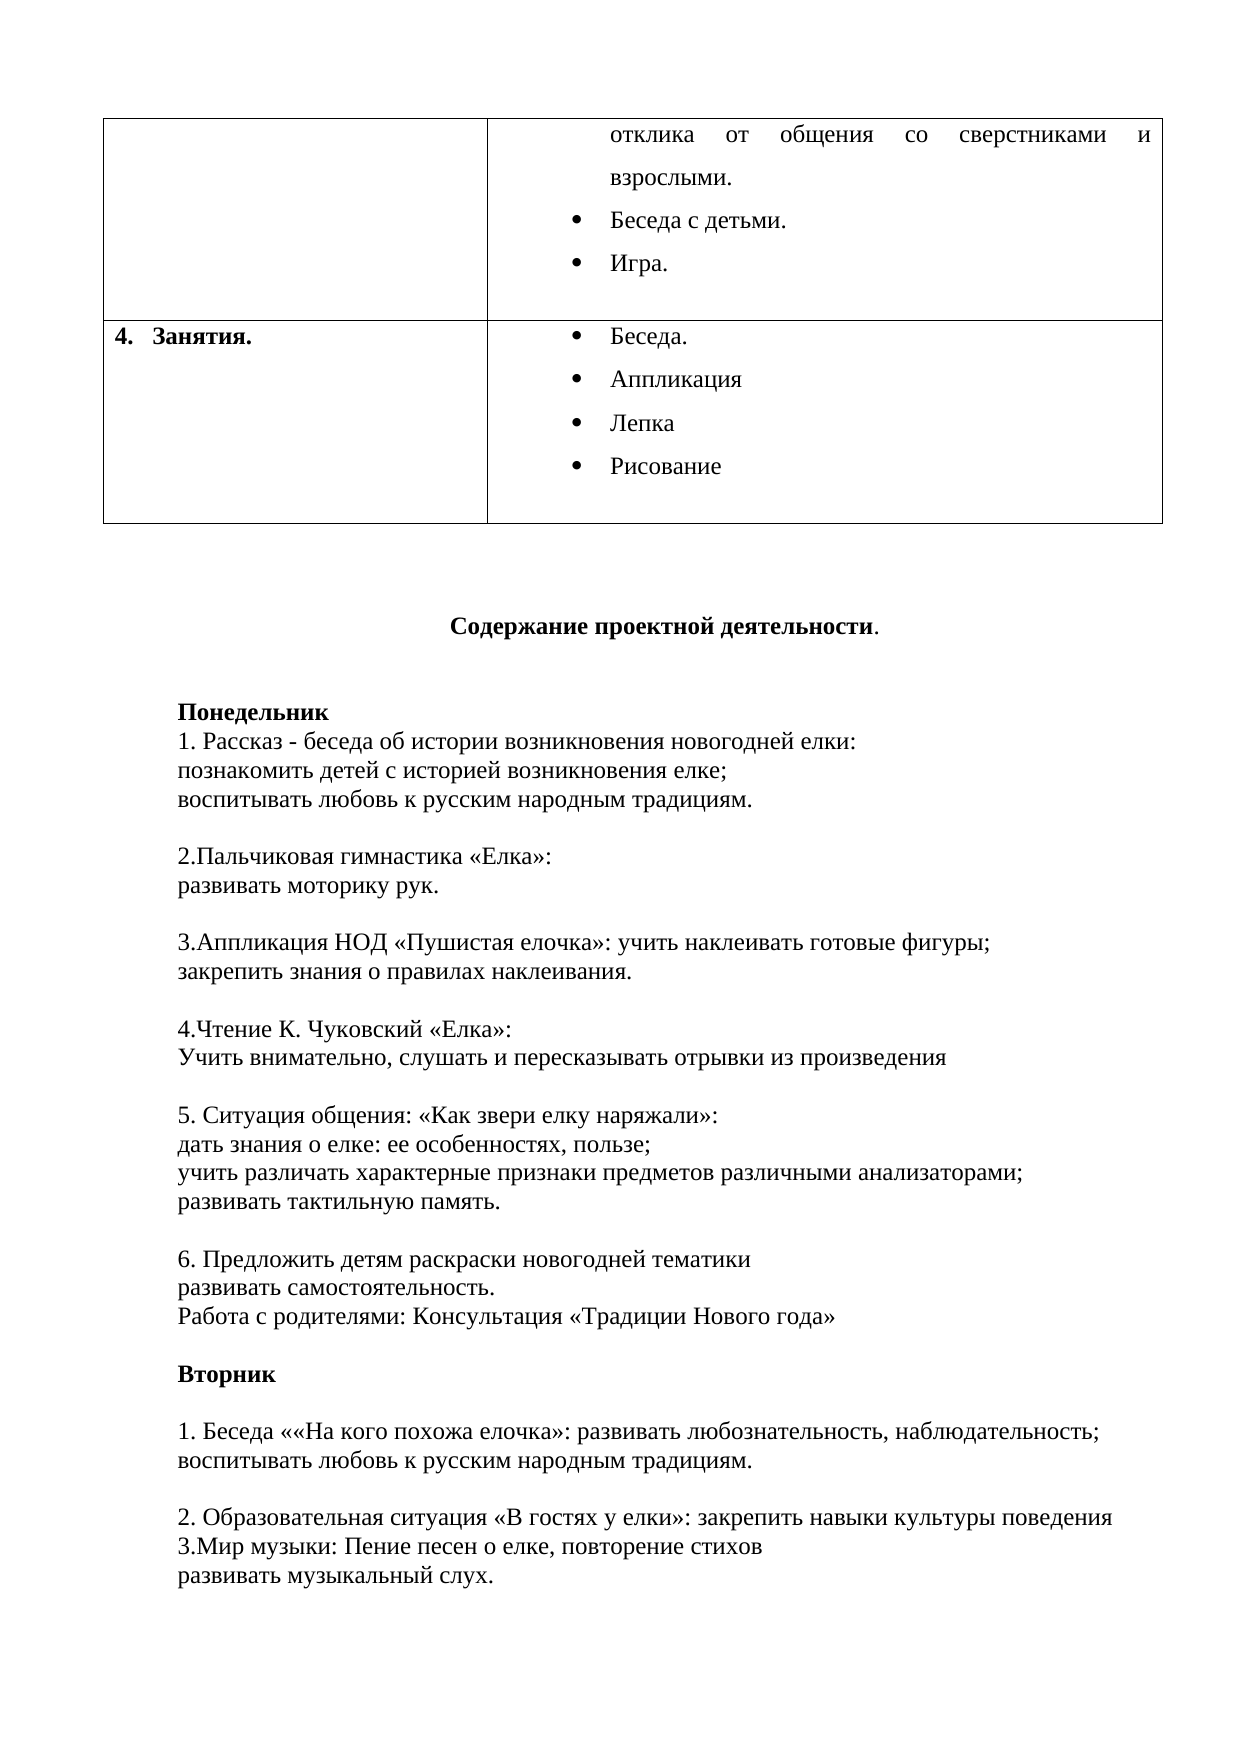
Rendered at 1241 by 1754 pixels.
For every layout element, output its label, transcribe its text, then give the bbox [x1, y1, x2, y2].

table_cell Беседа. Аппликация Лепка Рисование [488, 321, 1162, 523]
text Содержание проектной деятельности. [177, 611, 1152, 639]
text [177, 669, 1152, 1617]
table_cell 4. Занятия. [104, 321, 487, 523]
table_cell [488, 119, 1162, 320]
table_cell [104, 119, 487, 320]
